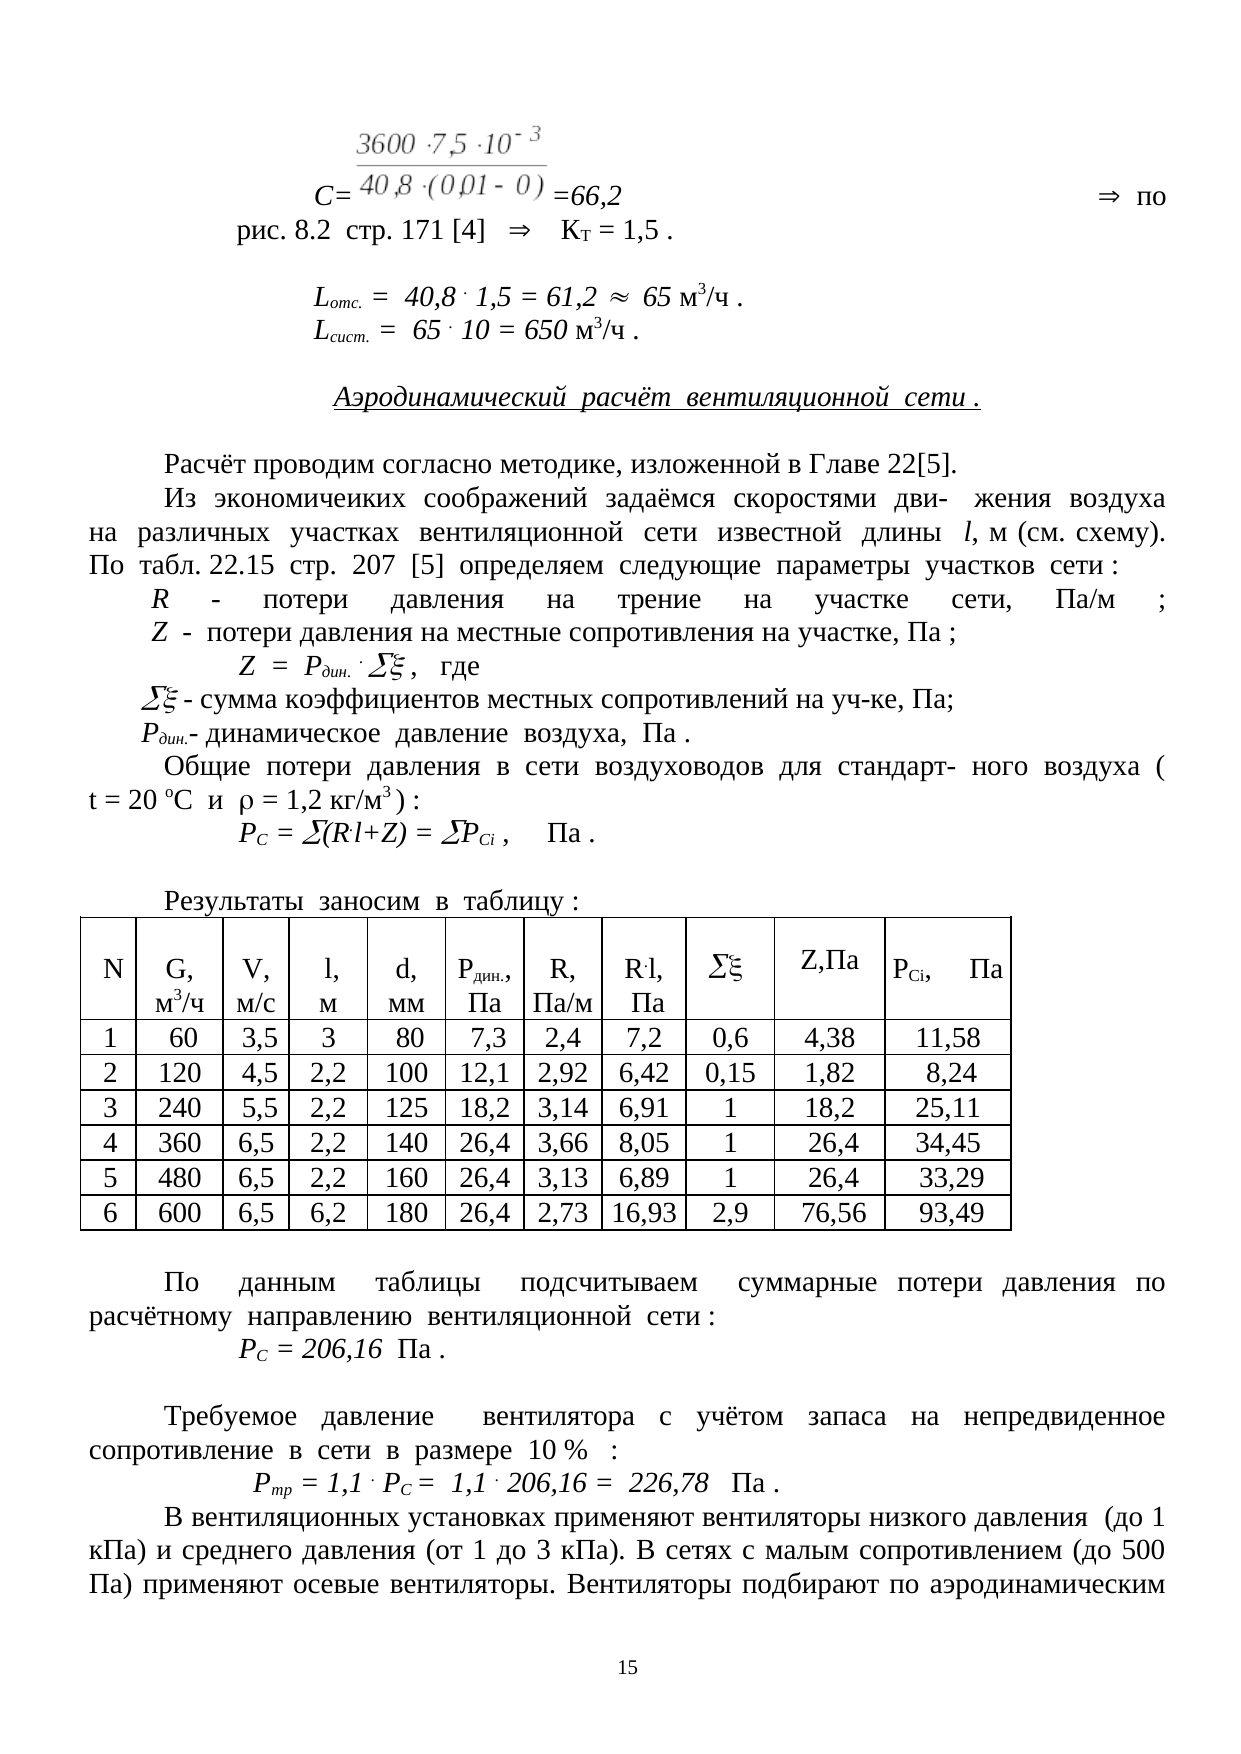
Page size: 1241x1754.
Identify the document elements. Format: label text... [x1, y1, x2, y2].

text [89, 1499, 1167, 1600]
table_cell 76,56 [775, 1196, 884, 1229]
table_cell 4 [81, 1126, 135, 1159]
table_cell 11,58 [886, 1020, 1010, 1054]
table_cell 6,2 [290, 1196, 367, 1229]
text РС = 206,16 Па . [89, 1331, 1167, 1365]
table_header РCi, Па [886, 918, 1010, 1019]
text Pтр = 1,1 . PС = 1,1 . 206,16 = 226,78 Па . [89, 1466, 1167, 1499]
table_cell 93,49 [886, 1196, 1010, 1229]
text Рдин.- динамическое давление воздуха, Па . [89, 715, 1167, 749]
table_cell 6,42 [603, 1055, 685, 1089]
table_cell 6,5 [224, 1126, 288, 1159]
table_cell 26,4 [446, 1126, 523, 1159]
table_cell 8,05 [603, 1126, 685, 1159]
table_cell 4,5 [224, 1055, 288, 1089]
table_cell 6,91 [603, 1091, 685, 1124]
table_cell 18,2 [446, 1091, 523, 1124]
table_cell 360 [137, 1126, 222, 1159]
text РС = (R.l+Z) = РCi , Па . [89, 816, 1167, 849]
table_header V, м/с [224, 918, 288, 1019]
table_cell 100 [368, 1055, 445, 1089]
table_cell 0,6 [687, 1020, 774, 1054]
text Аэродинамический расчёт вентиляционной сети . [148, 380, 1167, 413]
table_cell 80 [368, 1020, 445, 1054]
table_cell 26,4 [446, 1161, 523, 1194]
table_cell 2,9 [687, 1196, 774, 1229]
table_cell 6,89 [603, 1161, 685, 1194]
table_cell 34,45 [886, 1126, 1010, 1159]
table_header R.l, Па [603, 918, 685, 1019]
table_cell 600 [137, 1196, 222, 1229]
text Общие потери давления в сети воздуховодов для стандарт- ного воздуха ( t = 20 оС и = 1,2 кг/м3 ) : [89, 749, 1167, 816]
table_header [687, 918, 774, 1019]
table_cell 3,5 [224, 1020, 288, 1054]
table_cell 2,2 [290, 1091, 367, 1124]
text R - потери давления на трение на участке сети, Па/м ; Z - потери давления на местные сопротивления на участке, Па ; [151, 581, 1167, 648]
table_cell 1 [687, 1126, 774, 1159]
table_cell 26,4 [775, 1161, 884, 1194]
table_header d, мм [368, 918, 445, 1019]
table_header l, м [290, 918, 367, 1019]
text Результаты заносим в таблицу : [89, 883, 1167, 916]
text Требуемое давление вентилятора с учётом запаса на непредвиденное сопротивление в сети в размере 10 % : [89, 1398, 1167, 1466]
table_cell 480 [137, 1161, 222, 1194]
table_cell 6,5 [224, 1196, 288, 1229]
table_cell 240 [137, 1091, 222, 1124]
table_cell 18,2 [775, 1091, 884, 1124]
table_cell 1 [687, 1091, 774, 1124]
table_cell 26,4 [775, 1126, 884, 1159]
text Lсист. = 65 . 10 = 650 м3/ч . [148, 313, 1167, 346]
text - сумма коэффициентов местных сопротивлений на уч-ке, Па; [89, 682, 1167, 715]
table_cell 4,38 [775, 1020, 884, 1054]
table_cell 0,15 [687, 1055, 774, 1089]
table_cell 140 [368, 1126, 445, 1159]
table_header R, Па/м [525, 918, 601, 1019]
text Lотс. = 40,8 . 1,5 = 61,2 65 м3/ч . [148, 279, 1167, 313]
table_cell 26,4 [446, 1196, 523, 1229]
table_header Z,Па [775, 918, 884, 1019]
table_cell 180 [368, 1196, 445, 1229]
table_cell 5 [81, 1161, 135, 1194]
table_cell 7,2 [603, 1020, 685, 1054]
table_cell 2,92 [525, 1055, 601, 1089]
table_cell 33,29 [886, 1161, 1010, 1194]
table_header G, м3/ч [137, 918, 222, 1019]
text С==66,2 по рис. 8.2 стр. 171 [4] КТ = 1,5 . [148, 118, 1167, 246]
text Z = Рдин. . , где [89, 648, 1167, 682]
table_cell 2,4 [525, 1020, 601, 1054]
table_cell 125 [368, 1091, 445, 1124]
table_cell 2,2 [290, 1161, 367, 1194]
table_cell 5,5 [224, 1091, 288, 1124]
text Из экономичеиких соображений задаёмся скоростями дви- жения воздуха на различных участках вентиляционной сети известной длины l, м (см. схему). По табл. 22.15 стр. 207 [5] определяем следующие параметры участков сети : [89, 480, 1167, 581]
table_cell 12,1 [446, 1055, 523, 1089]
table_cell 6,5 [224, 1161, 288, 1194]
table_cell 1,82 [775, 1055, 884, 1089]
table_cell 160 [368, 1161, 445, 1194]
table_cell 16,93 [603, 1196, 685, 1229]
table_cell 2,73 [525, 1196, 601, 1229]
table_cell 6 [81, 1196, 135, 1229]
text По данным таблицы подсчитываем суммарные потери давления по расчётному направлению вентиляционной сети : [89, 1264, 1167, 1331]
table_cell 3,14 [525, 1091, 601, 1124]
table_cell 2,2 [290, 1126, 367, 1159]
table_cell 2 [81, 1055, 135, 1089]
table_cell 25,11 [886, 1091, 1010, 1124]
table_cell 120 [137, 1055, 222, 1089]
table_cell 3,66 [525, 1126, 601, 1159]
table_cell 7,3 [446, 1020, 523, 1054]
table_cell 1 [687, 1161, 774, 1194]
table_cell 3 [290, 1020, 367, 1054]
text Расчёт проводим согласно методике, изложенной в Главе 22[5]. [89, 447, 1167, 480]
table_cell 3,13 [525, 1161, 601, 1194]
table_header Рдин., Па [446, 918, 523, 1019]
table_header N [81, 918, 135, 1019]
table_cell 8,24 [886, 1055, 1010, 1089]
table_cell 2,2 [290, 1055, 367, 1089]
table_cell 1 [81, 1020, 135, 1054]
table_cell 3 [81, 1091, 135, 1124]
table_cell 60 [137, 1020, 222, 1054]
